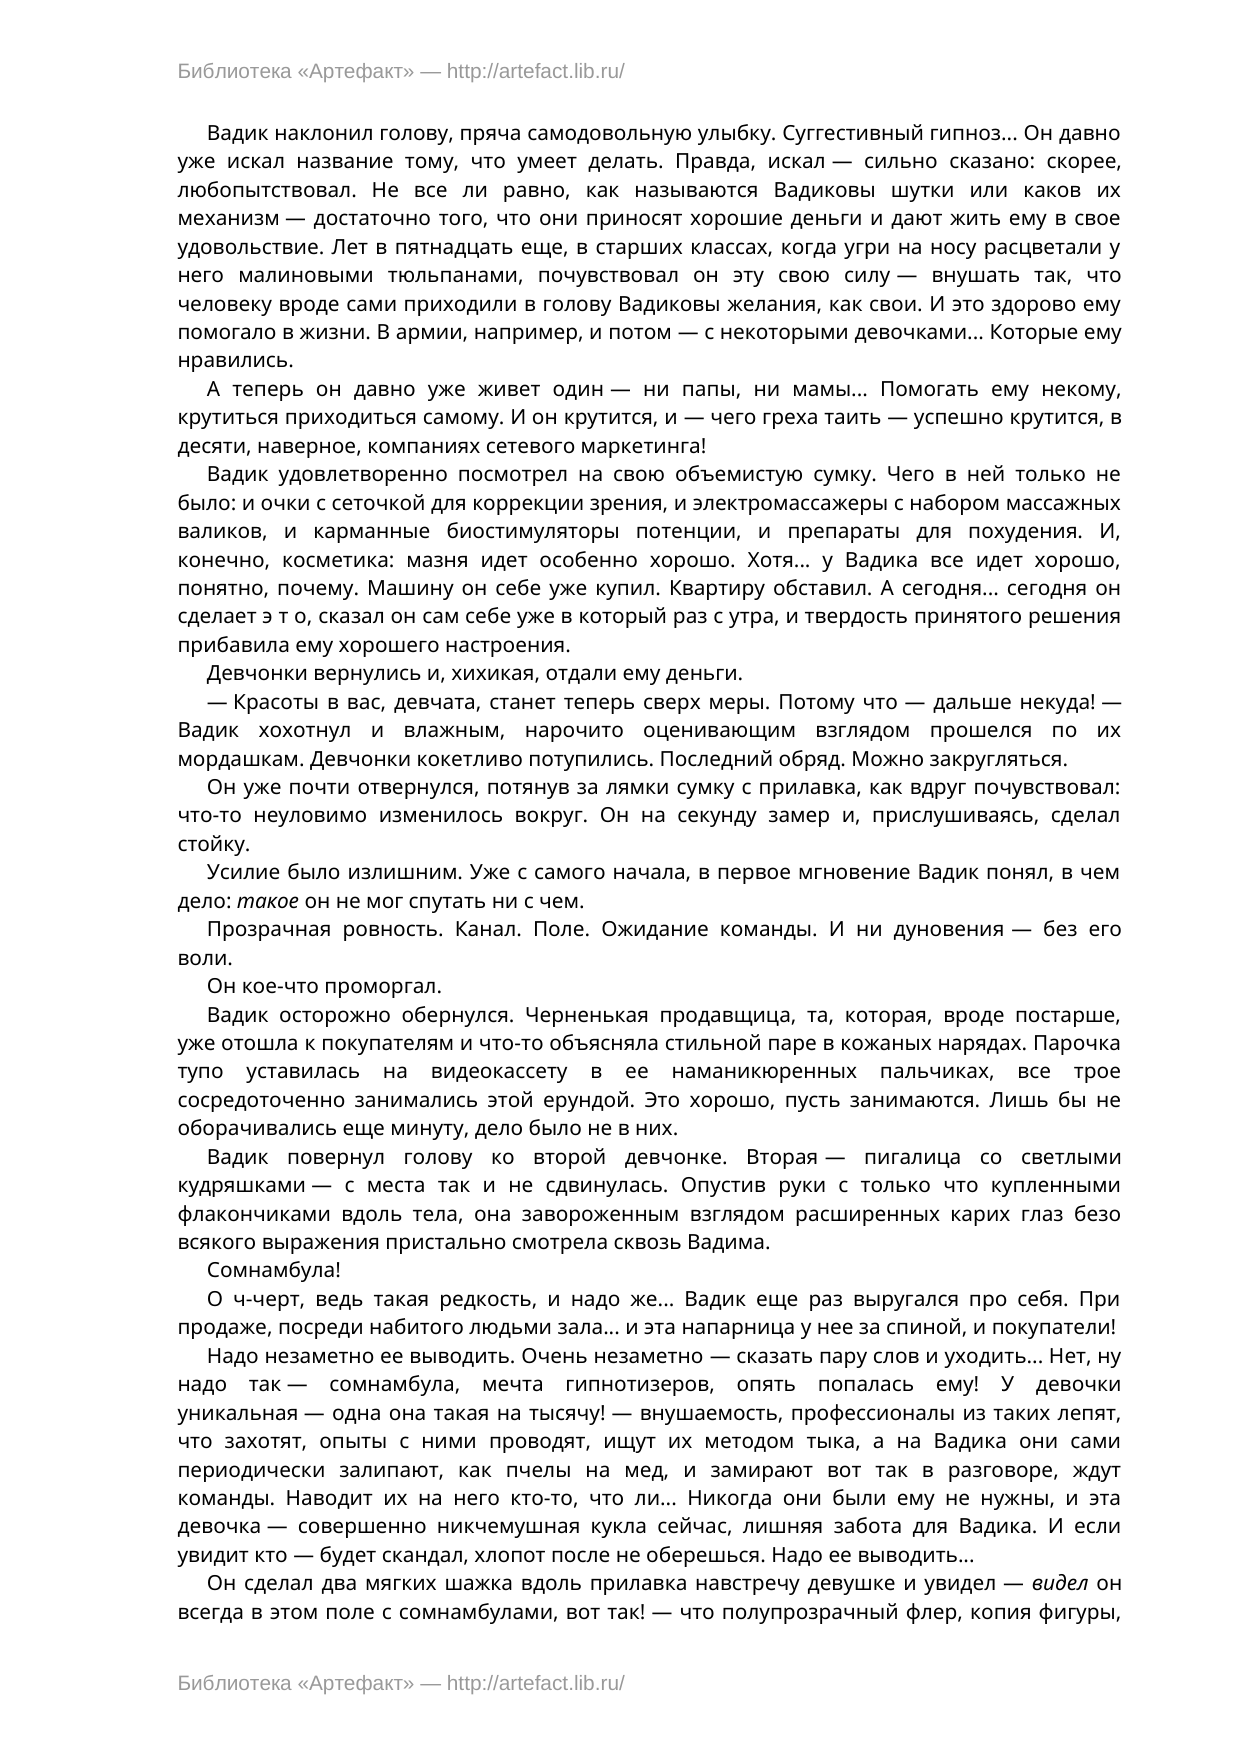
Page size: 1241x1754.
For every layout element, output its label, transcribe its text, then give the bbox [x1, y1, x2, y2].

text Сомнамбула! [177, 1256, 1122, 1284]
text Прозрачная ровность. Канал. Поле. Ожидание команды. И ни дуновения — без его воли. [177, 914, 1122, 971]
text — Красоты в вас, девчата, станет теперь сверх меры. Потому что — дальше некуда! — Вадик хохотнул и влажным, нарочито оценивающим взглядом прошелся по их мордашкам. Девчонки кокетливо потупились. Последний обряд. Можно закругляться. [177, 687, 1122, 772]
text А теперь он давно уже живет один — ни папы, ни мамы... Помогать ему некому, крутиться приходиться самому. И он крутится, и — чего греха таить — успешно крутится, в десяти, наверное, компаниях сетевого маркетинга! [177, 374, 1122, 459]
text Он уже почти отвернулся, потянув за лямки сумку с прилавка, как вдруг почувствовал: что-то неуловимо изменилось вокруг. Он на секунду замер и, прислушиваясь, сделал стойку. [177, 772, 1122, 857]
text О ч-черт, ведь такая редкость, и надо же... Вадик еще раз выругался про себя. При продаже, посреди набитого людьми зала... и эта напарница у нее за спиной, и покупатели! [177, 1284, 1122, 1341]
text Вадик удовлетворенно посмотрел на свою объемистую сумку. Чего в ней только не было: и очки с сеточкой для коррекции зрения, и электромассажеры с набором массажных валиков, и карманные биостимуляторы потенции, и препараты для похудения. И, конечно, косметика: мазня идет особенно хорошо. Хотя... у Вадика все идет хорошо, понятно, почему. Машину он себе уже купил. Квартиру обставил. А сегодня... сегодня он сделает э т о, сказал он сам себе уже в который раз с утра, и твердость принятого решения прибавила ему хорошего настроения. [177, 459, 1122, 658]
text Усилие было излишним. Уже с самого начала, в первое мгновение Вадик понял, в чем дело: такое он не мог спутать ни с чем. [177, 857, 1122, 914]
text Он кое-что проморгал. [177, 971, 1122, 1000]
text Надо незаметно ее выводить. Очень незаметно — сказать пару слов и уходить... Нет, ну надо так — сомнамбула, мечта гипнотизеров, опять попалась ему! У девочки уникальная — одна она такая на тысячу! — внушаемость, профессионалы из таких лепят, что захотят, опыты с ними проводят, ищут их методом тыка, а на Вадика они сами периодически залипают, как пчелы на мед, и замирают вот так в разговоре, ждут команды. Наводит их на него кто-то, что ли... Никогда они были ему не нужны, и эта девочка — совершенно никчемушная кукла сейчас, лишняя забота для Вадика. И если увидит кто — будет скандал, хлопот после не оберешься. Надо ее выводить... [177, 1341, 1122, 1568]
text Вадик осторожно обернулся. Черненькая продавщица, та, которая, вроде постарше, уже отошла к покупателям и что-то объясняла стильной паре в кожаных нарядах. Парочка тупо уставилась на видеокассету в ее наманикюренных пальчиках, все трое сосредоточенно занимались этой ерундой. Это хорошо, пусть занимаются. Лишь бы не оборачивались еще минуту, дело было не в них. [177, 1000, 1122, 1142]
text Вадик наклонил голову, пряча самодовольную улыбку. Суггестивный гипноз... Он давно уже искал название тому, что умеет делать. Правда, искал — сильно сказано: скорее, любопытствовал. Не все ли равно, как называются Вадиковы шутки или каков их механизм — достаточно того, что они приносят хорошие деньги и дают жить ему в свое удовольствие. Лет в пятнадцать еще, в старших классах, когда угри на носу расцветали у него малиновыми тюльпанами, почувствовал он эту свою силу — внушать так, что человеку вроде сами приходили в голову Вадиковы желания, как свои. И это здорово ему помогало в жизни. В армии, например, и потом — с некоторыми девочками... Которые ему нравились. [177, 118, 1122, 374]
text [177, 1568, 1122, 1625]
text Девчонки вернулись и, хихикая, отдали ему деньги. [177, 658, 1122, 687]
text Вадик повернул голову ко второй девчонке. Вторая — пигалица со светлыми кудряшками — с места так и не сдвинулась. Опустив руки с только что купленными флакончиками вдоль тела, она завороженным взглядом расширенных карих глаз безо всякого выражения пристально смотрела сквозь Вадима. [177, 1142, 1122, 1256]
